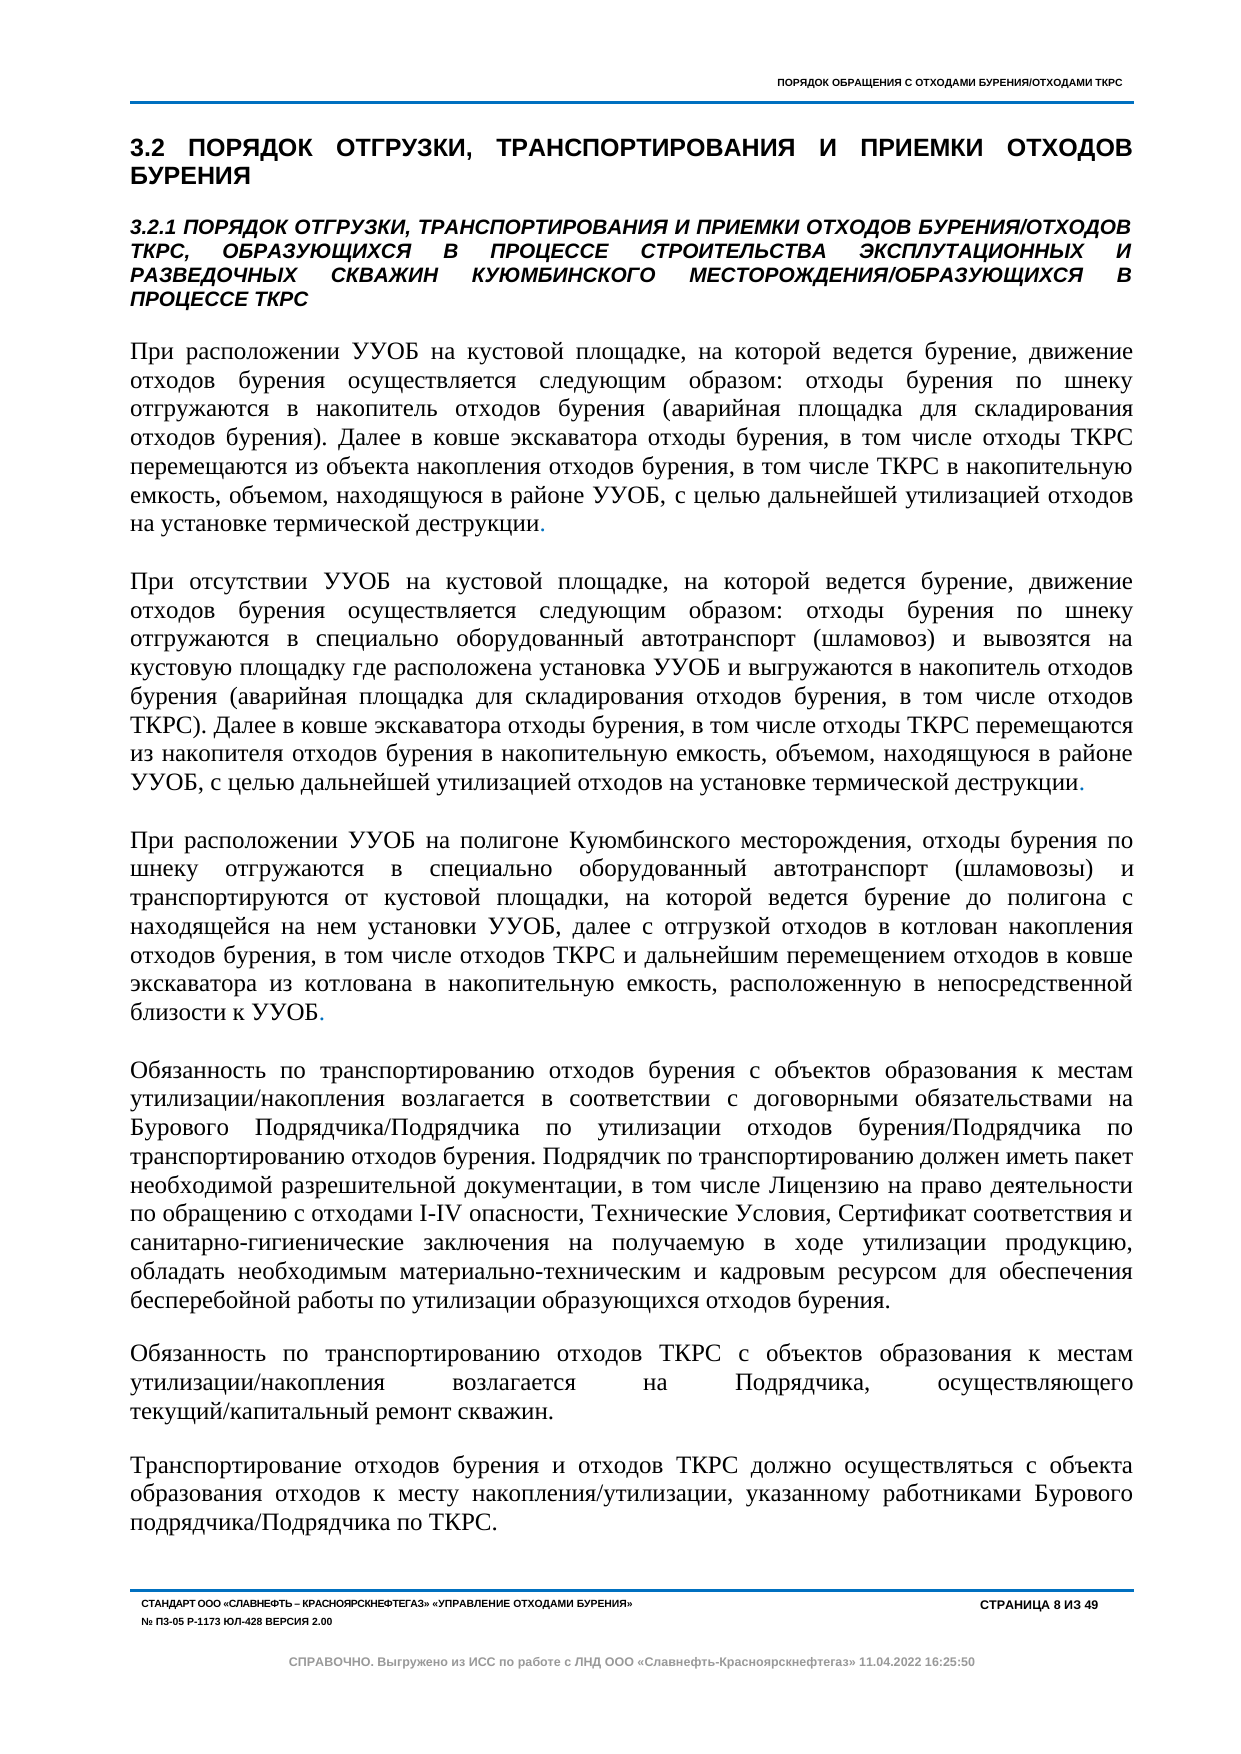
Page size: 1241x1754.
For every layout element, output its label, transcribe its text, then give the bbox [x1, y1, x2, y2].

text Обязанность по транспортированию отходов ТКРС с объектов образования к местам утилизации/накопления возлагается на Подрядчика, осуществляющего текущий/капитальный ремонт скважин. [130, 1338, 1134, 1425]
text Обязанность по транспортированию отходов бурения с объектов образования к местам утилизации/накопления возлагается в соответствии с договорными обязательствами на Бурового Подрядчика/Подрядчика по утилизации отходов бурения/Подрядчика по транспортированию отходов бурения. Подрядчик по транспортированию должен иметь пакет необходимой разрешительной документации, в том числе Лицензию на право деятельности по обращению с отходами I-IV опасности, Технические Условия, Сертификат соответствия и санитарно-гигиенические заключения на получаемую в ходе утилизации продукцию, обладать необходимым материально-техническим и кадровым ресурсом для обеспечения бесперебойной работы по утилизации образующихся отходов бурения. [130, 1055, 1134, 1313]
text Транспортирование отходов бурения и отходов ТКРС должно осуществляться с объекта образования отходов к месту накопления/утилизации, указанному работниками Бурового подрядчика/Подрядчика по ТКРС. [130, 1450, 1134, 1536]
text При отсутствии УУОБ на кустовой площадке, на которой ведется бурение, движение отходов бурения осуществляется следующим образом: отходы бурения по шнеку отгружаются в специально оборудованный автотранспорт (шламовоз) и вывозятся на кустовую площадку где расположена установка УУОБ и выгружаются в накопитель отходов бурения (аварийная площадка для складирования отходов бурения, в том числе отходов ТКРС). Далее в ковше экскаватора отходы бурения, в том числе отходы ТКРС перемещаются из накопителя отходов бурения в накопительную емкость, объемом, находящуюся в районе УУОБ, с целью дальнейшей утилизацией отходов на установке термической деструкции. [130, 566, 1134, 796]
text При расположении УУОБ на полигоне Куюмбинского месторождения, отходы бурения по шнеку отгружаются в специально оборудованный автотранспорт (шламовозы) и транспортируются от кустовой площадки, на которой ведется бурение до полигона с находящейся на нем установки УУОБ, далее с отгрузкой отходов в котлован накопления отходов бурения, в том числе отходов ТКРС и дальнейшим перемещением отходов в ковше экскаватора из котлована в накопительную емкость, расположенную в непосредственной близости к УУОБ. [130, 825, 1134, 1026]
subtitle 3.2 ПОРЯДОК ОТГРУЗКИ, ТРАНСПОРТИРОВАНИЯ И ПРИЕМКИ ОТХОДОВ БУРЕНИЯ [130, 133, 1134, 190]
text При расположении УУОБ на кустовой площадке, на которой ведется бурение, движение отходов бурения осуществляется следующим образом: отходы бурения по шнеку отгружаются в накопитель отходов бурения (аварийная площадка для складирования отходов бурения). Далее в ковше экскаватора отходы бурения, в том числе отходы ТКРС перемещаются из объекта накопления отходов бурения, в том числе ТКРС в накопительную емкость, объемом, находящуюся в районе УУОБ, с целью дальнейшей утилизацией отходов на установке термической деструкции. [130, 336, 1134, 537]
subtitle 3.2.1 ПОРЯДОК ОТГРУЗКИ, ТРАНСПОРТИРОВАНИЯ И ПРИЕМКИ ОТХОДОВ БУРЕНИЯ/ОТХОДОВ ТКРС, ОБРАЗУЮЩИХСЯ В ПРОЦЕССЕ СТРОИТЕЛЬСТВА ЭКСПЛУТАЦИОННЫХ И РАЗВЕДОЧНЫХ СКВАЖИН КУЮМБИНСКОГО МЕСТОРОЖДЕНИЯ/ОБРАЗУЮЩИХСЯ В ПРОЦЕССЕ ТКРС [130, 215, 1134, 311]
